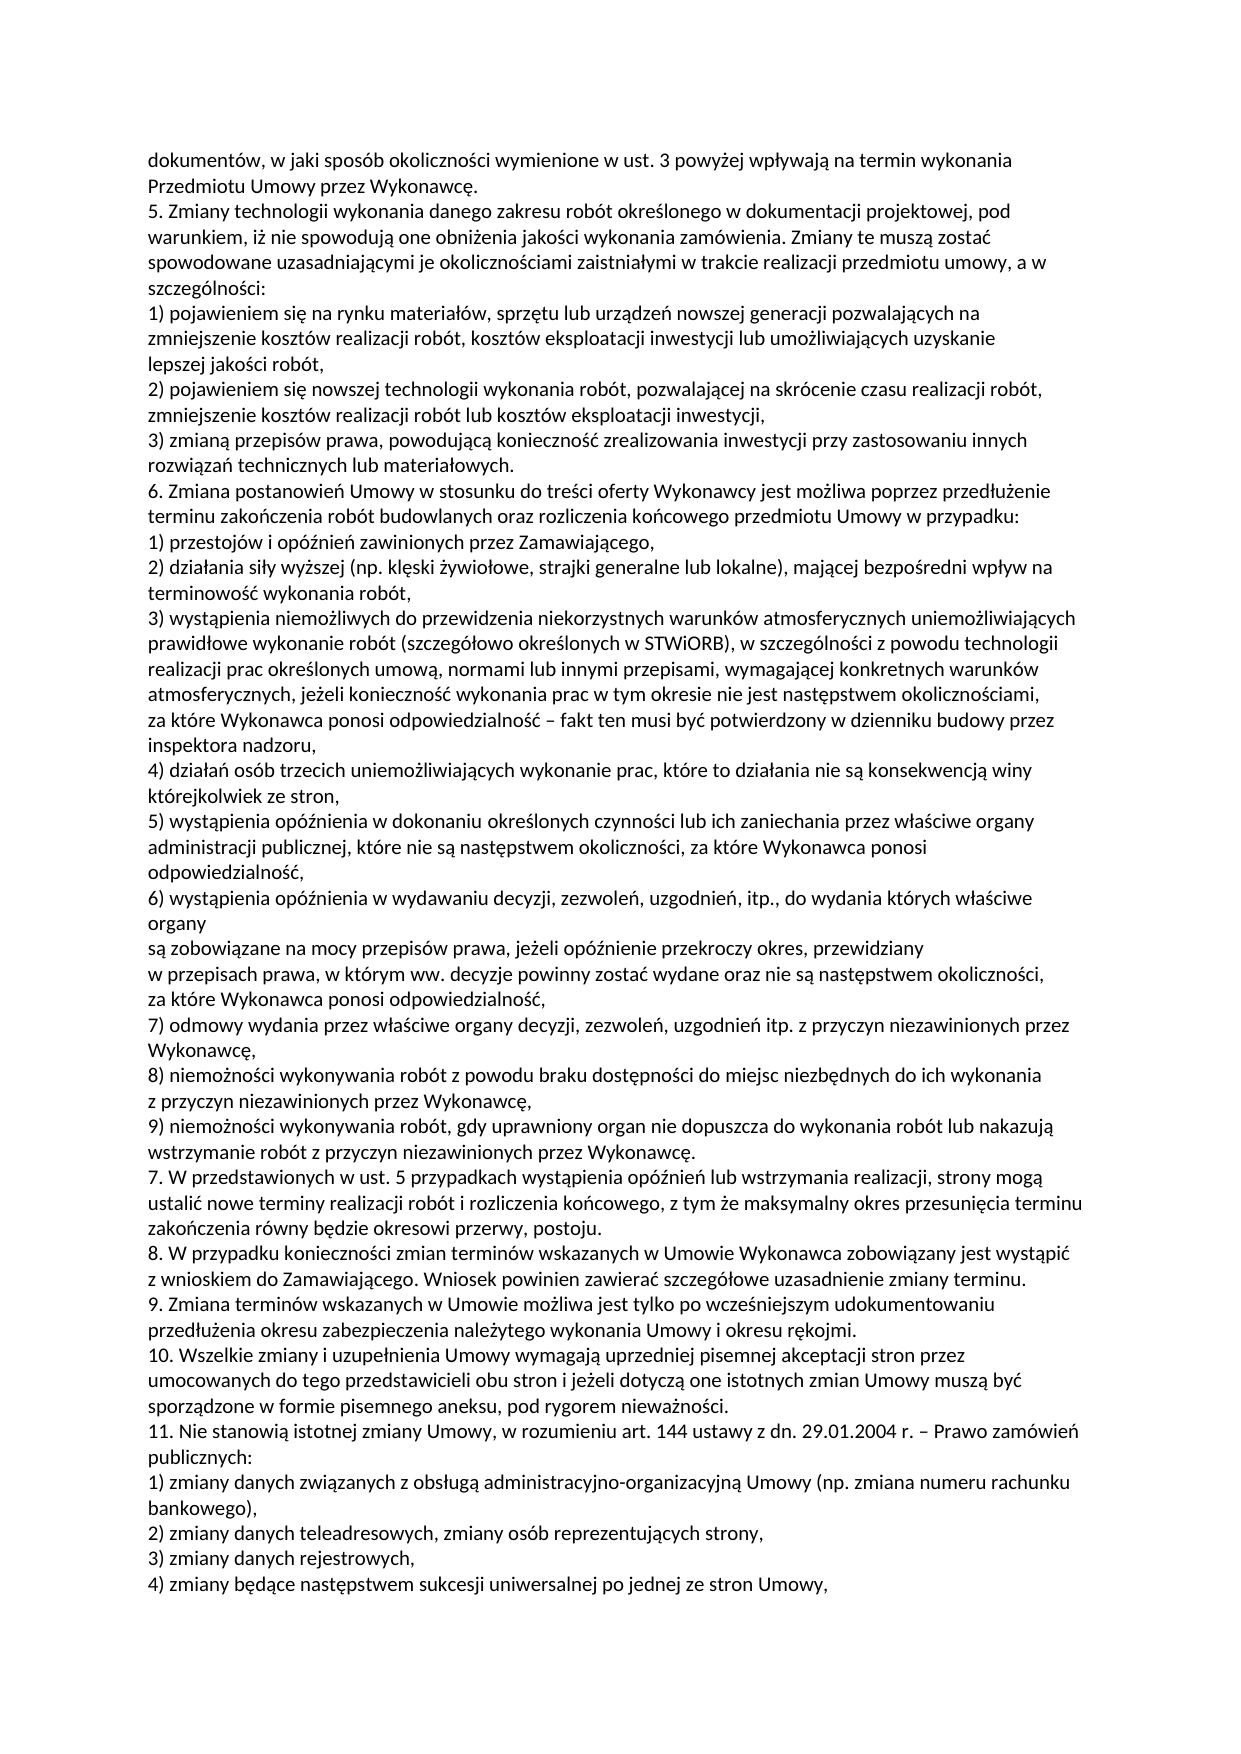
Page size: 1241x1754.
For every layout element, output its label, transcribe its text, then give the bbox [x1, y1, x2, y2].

text zmniejszenie kosztów realizacji robót, kosztów eksploatacji inwestycji lub umożliwiających uzyskanie [148, 326, 1093, 351]
text 2) działania siły wyższej (np. klęski żywiołowe, strajki generalne lub lokalne), mającej bezpośredni wpływ na [148, 554, 1093, 580]
text administracji publicznej, które nie są następstwem okoliczności, za które Wykonawca ponosi [148, 834, 1093, 859]
text 2) pojawieniem się nowszej technologii wykonania robót, pozwalającej na skrócenie czasu realizacji robót, [148, 376, 1093, 402]
text 8. W przypadku konieczności zmian terminów wskazanych w Umowie Wykonawca zobowiązany jest wystąpić [148, 1241, 1093, 1266]
text 3) zmiany danych rejestrowych, [148, 1546, 1093, 1571]
text 7. W przedstawionych w ust. 5 przypadkach wystąpienia opóźnień lub wstrzymania realizacji, strony mogą ustalić nowe terminy realizacji robót i rozliczenia końcowego, z tym że maksymalny okres przesunięcia terminu [148, 1164, 1093, 1215]
text 5. Zmiany technologii wykonania danego zakresu robót określonego w dokumentacji projektowej, pod warunkiem, iż nie spowodują one obniżenia jakości wykonania zamówienia. Zmiany te muszą zostać spowodowane uzasadniającymi je okolicznościami zaistniałymi w trakcie realizacji przedmiotu umowy, a w szczególności: [148, 198, 1093, 300]
text 9. Zmiana terminów wskazanych w Umowie możliwa jest tylko po wcześniejszym udokumentowaniu przedłużenia okresu zabezpieczenia należytego wykonania Umowy i okresu rękojmi. [148, 1291, 1093, 1342]
text terminowość wykonania robót, [148, 580, 1093, 605]
text realizacji prac określonych umową, normami lub innymi przepisami, wymagającej konkretnych warunków [148, 656, 1093, 681]
text zmniejszenie kosztów realizacji robót lub kosztów eksploatacji inwestycji, [148, 402, 1093, 427]
text bankowego), [148, 1495, 1093, 1520]
text odpowiedzialność, [148, 859, 1093, 885]
text 9) niemożności wykonywania robót, gdy uprawniony organ nie dopuszcza do wykonania robót lub nakazują [148, 1113, 1093, 1139]
text są zobowiązane na mocy przepisów prawa, jeżeli opóźnienie przekroczy okres, przewidziany [148, 936, 1093, 961]
text 1) przestojów i opóźnień zawinionych przez Zamawiającego, [148, 529, 1093, 554]
text 1) zmiany danych związanych z obsługą administracyjno-organizacyjną Umowy (np. zmiana numeru rachunku [148, 1469, 1093, 1495]
text prawidłowe wykonanie robót (szczegółowo określonych w STWiORB), w szczególności z powodu technologii [148, 631, 1093, 656]
text 10. Wszelkie zmiany i uzupełnienia Umowy wymagają uprzedniej pisemnej akceptacji stron przez umocowanych do tego przedstawicieli obu stron i jeżeli dotyczą one istotnych zmian Umowy muszą być sporządzone w formie pisemnego aneksu, pod rygorem nieważności. [148, 1342, 1093, 1418]
text atmosferycznych, jeżeli konieczność wykonania prac w tym okresie nie jest następstwem okolicznościami, [148, 681, 1093, 707]
text zakończenia równy będzie okresowi przerwy, postoju. [148, 1215, 1093, 1241]
text za które Wykonawca ponosi odpowiedzialność, [148, 986, 1093, 1012]
text którejkolwiek ze stron, [148, 783, 1093, 808]
text 1) pojawieniem się na rynku materiałów, sprzętu lub urządzeń nowszej generacji pozwalających na [148, 300, 1093, 326]
text z wnioskiem do Zamawiającego. Wniosek powinien zawierać szczegółowe uzasadnienie zmiany terminu. [148, 1266, 1093, 1291]
text 4) działań osób trzecich uniemożliwiających wykonanie prac, które to działania nie są konsekwencją winy [148, 758, 1093, 783]
text rozwiązań technicznych lub materiałowych. [148, 453, 1093, 478]
text Wykonawcę, [148, 1037, 1093, 1063]
text 6) wystąpienia opóźnienia w wydawaniu decyzji, zezwoleń, uzgodnień, itp., do wydania których właściwe organy [148, 885, 1093, 936]
text dokumentów, w jaki sposób okoliczności wymienione w ust. 3 powyżej wpływają na termin wykonania [148, 148, 1093, 173]
text publicznych: [148, 1444, 1093, 1469]
text w przepisach prawa, w którym ww. decyzje powinny zostać wydane oraz nie są następstwem okoliczności, [148, 961, 1093, 986]
text 8) niemożności wykonywania robót z powodu braku dostępności do miejsc niezbędnych do ich wykonania [148, 1063, 1093, 1088]
text inspektora nadzoru, [148, 732, 1093, 758]
text lepszej jakości robót, [148, 351, 1093, 376]
text 5) wystąpienia opóźnienia w dokonaniu określonych czynności lub ich zaniechania przez właściwe organy [148, 808, 1093, 834]
text 3) wystąpienia niemożliwych do przewidzenia niekorzystnych warunków atmosferycznych uniemożliwiających [148, 605, 1093, 631]
text z przyczyn niezawinionych przez Wykonawcę, [148, 1088, 1093, 1113]
text Przedmiotu Umowy przez Wykonawcę. [148, 173, 1093, 198]
text 7) odmowy wydania przez właściwe organy decyzji, zezwoleń, uzgodnień itp. z przyczyn niezawinionych przez [148, 1012, 1093, 1037]
text 3) zmianą przepisów prawa, powodującą konieczność zrealizowania inwestycji przy zastosowaniu innych [148, 427, 1093, 453]
text 4) zmiany będące następstwem sukcesji uniwersalnej po jednej ze stron Umowy, [148, 1571, 1093, 1596]
text 2) zmiany danych teleadresowych, zmiany osób reprezentujących strony, [148, 1520, 1093, 1546]
text 11. Nie stanowią istotnej zmiany Umowy, w rozumieniu art. 144 ustawy z dn. 29.01.2004 r. – Prawo zamówień [148, 1418, 1093, 1444]
text wstrzymanie robót z przyczyn niezawinionych przez Wykonawcę. [148, 1139, 1093, 1164]
text 6. Zmiana postanowień Umowy w stosunku do treści oferty Wykonawcy jest możliwa poprzez przedłużenie terminu zakończenia robót budowlanych oraz rozliczenia końcowego przedmiotu Umowy w przypadku: [148, 478, 1093, 529]
text za które Wykonawca ponosi odpowiedzialność – fakt ten musi być potwierdzony w dzienniku budowy przez [148, 707, 1093, 732]
